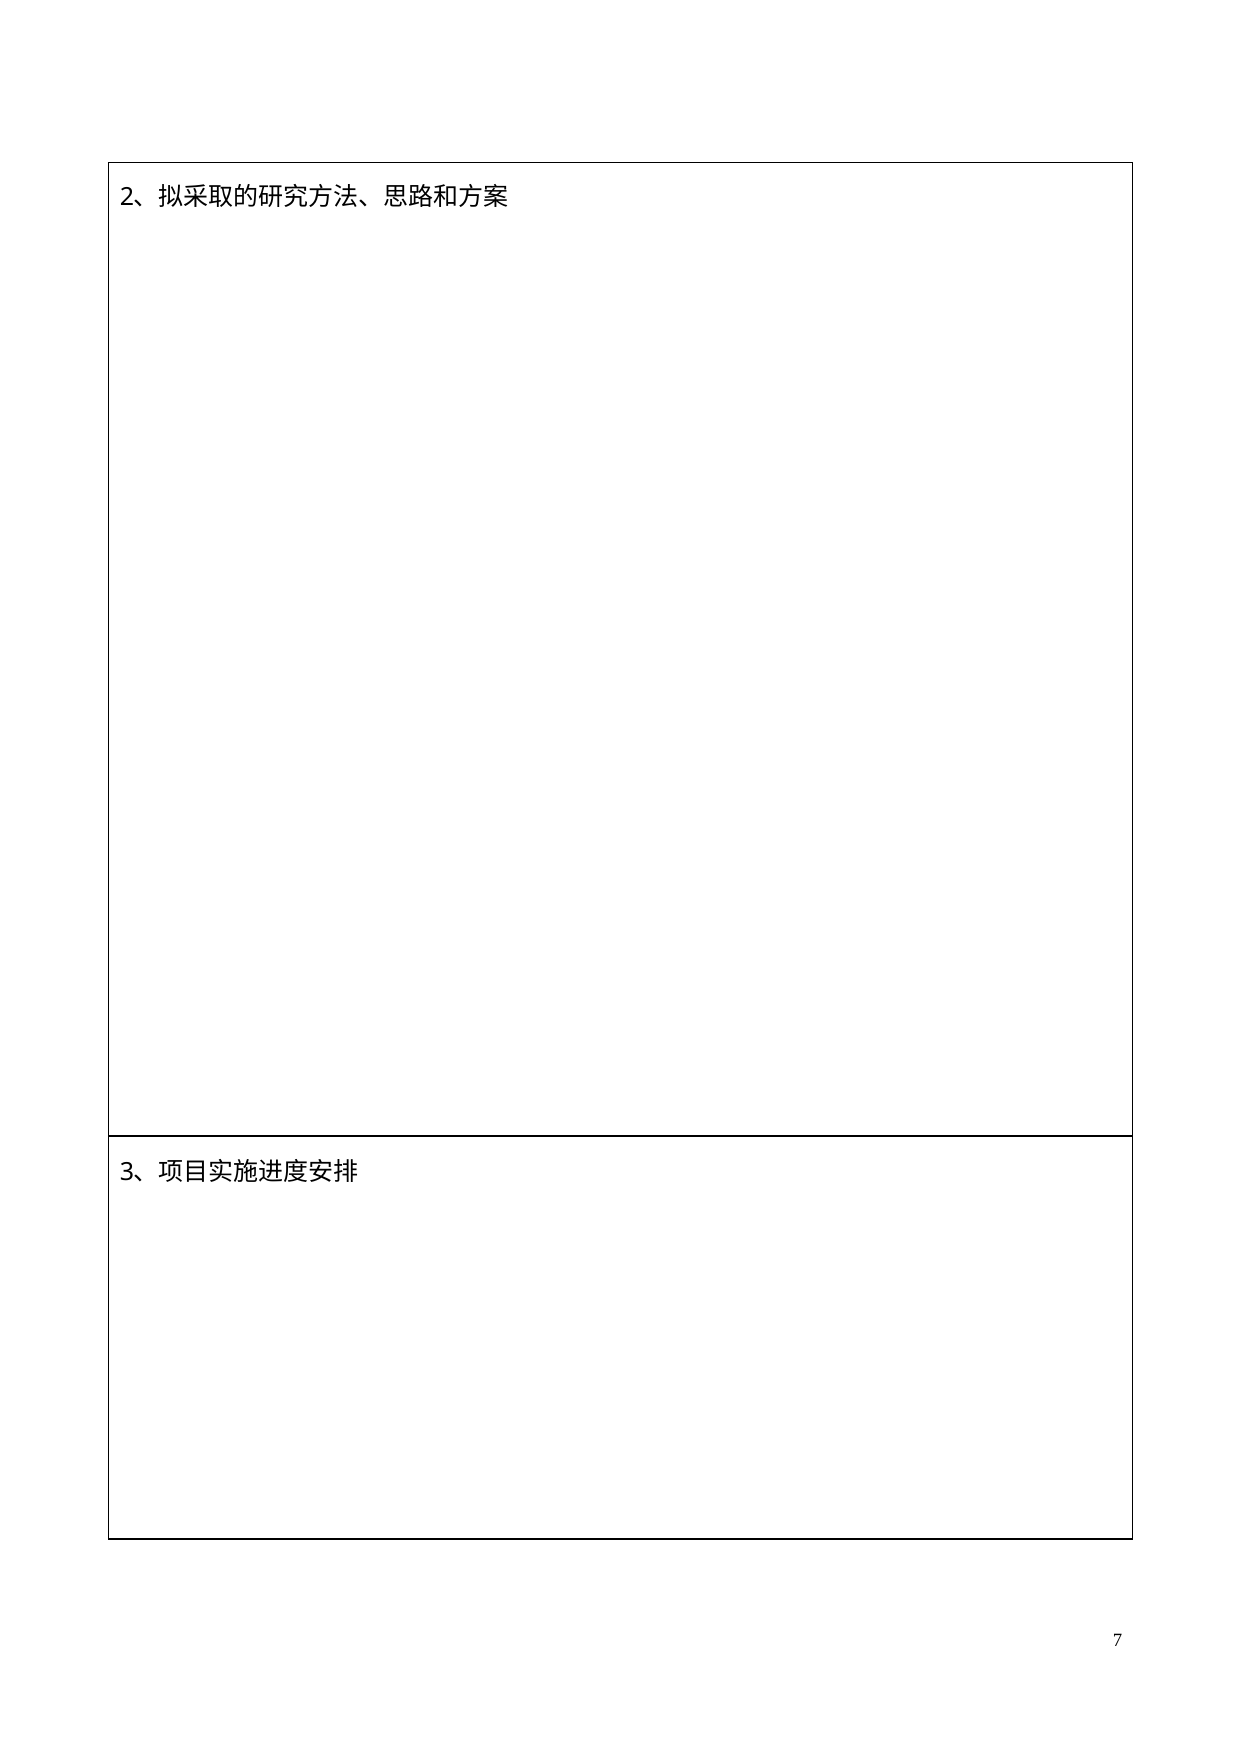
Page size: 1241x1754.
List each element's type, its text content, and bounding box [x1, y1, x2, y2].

table_cell 2、拟采取的研究方法、思路和方案 [109, 163, 1132, 1135]
table_cell 3、项目实施进度安排 [109, 1137, 1132, 1538]
